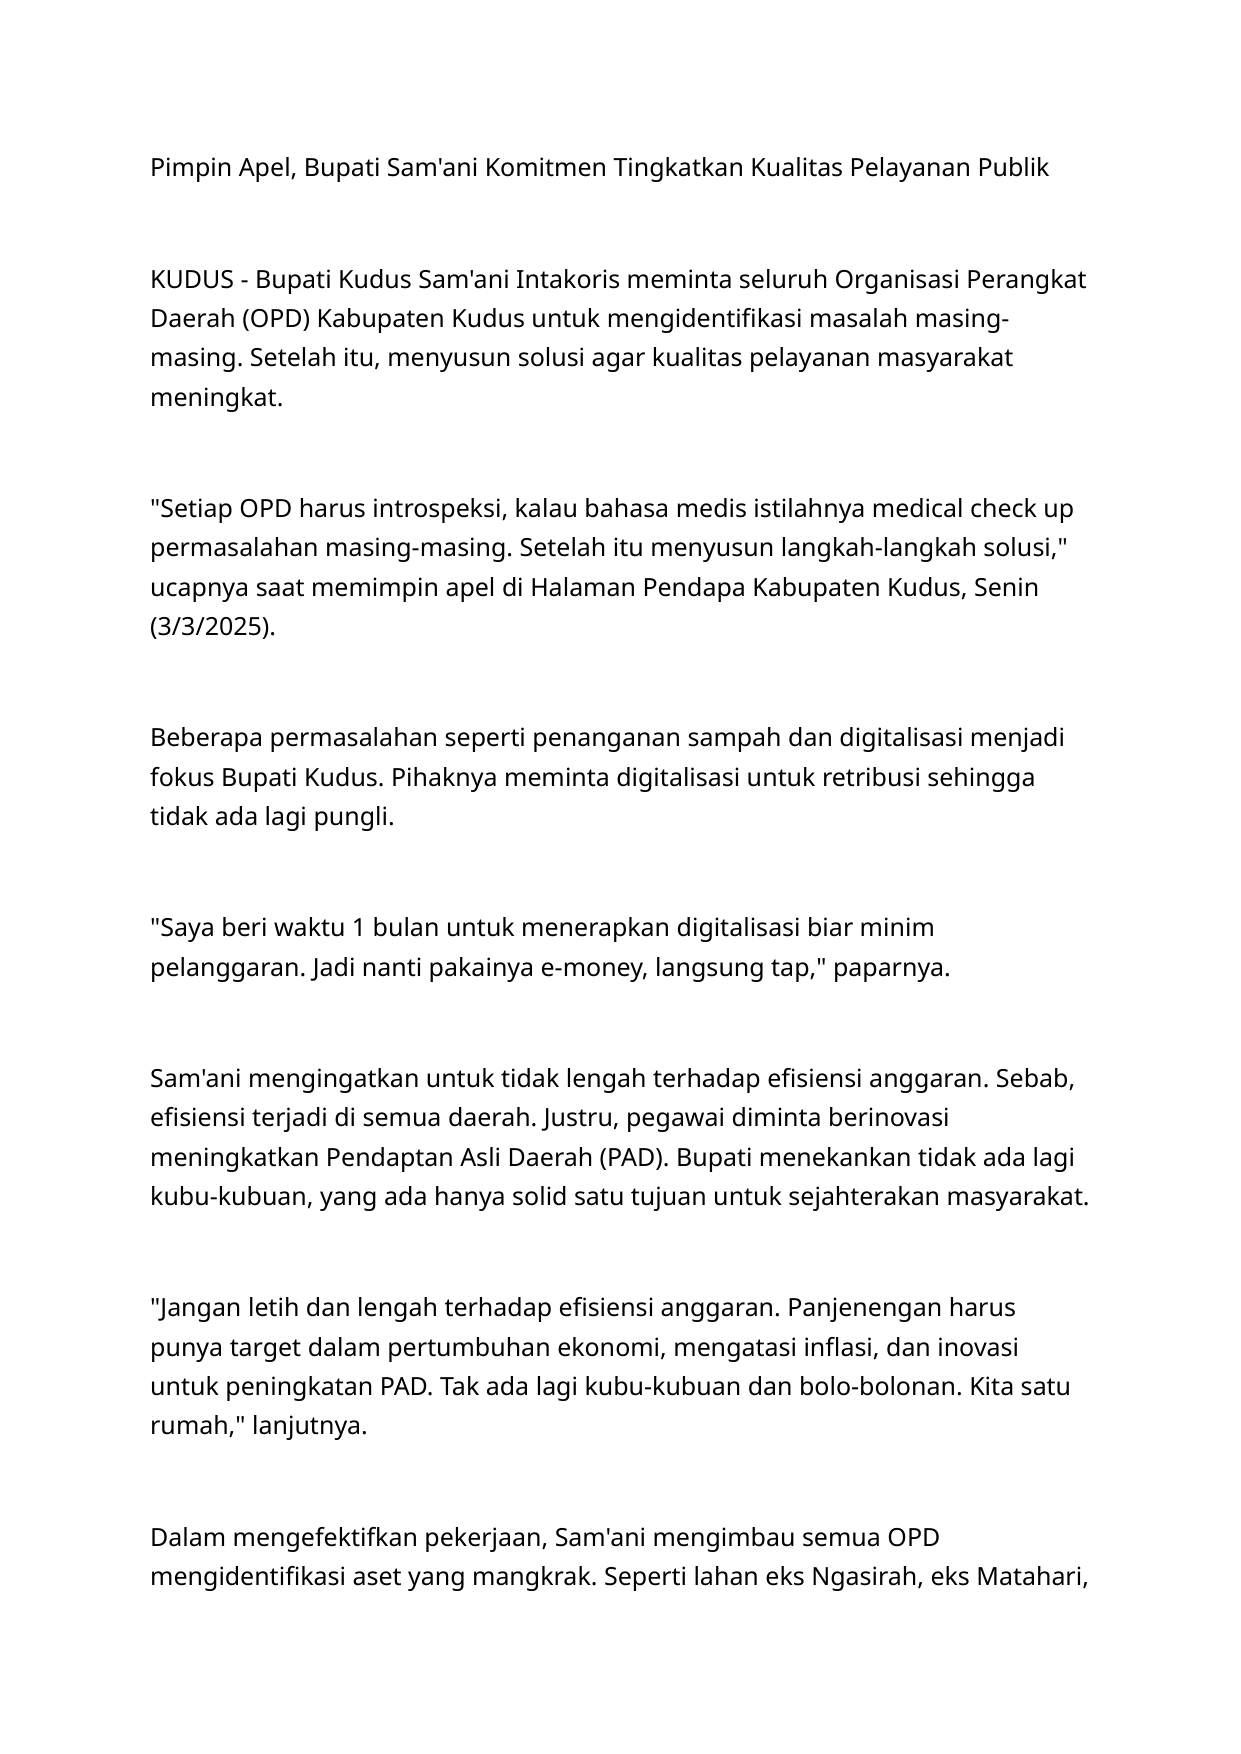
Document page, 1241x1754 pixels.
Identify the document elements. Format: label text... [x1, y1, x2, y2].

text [150, 1519, 1090, 1592]
text Beberapa permasalahan seperti penanganan sampah dan digitalisasi menjadi fokus Bupati Kudus. Pihaknya meminta digitalisasi untuk retribusi sehingga tidak ada lagi pungli. [150, 720, 1090, 832]
text Pimpin Apel, Bupati Sam'ani Komitmen Tingkatkan Kualitas Pelayanan Publik [150, 150, 1090, 184]
text "Jangan letih dan lengah terhadap efisiensi anggaran. Panjenengan harus punya target dalam pertumbuhan ekonomi, mengatasi inflasi, dan inovasi untuk peningkatan PAD. Tak ada lagi kubu-kubuan dan bolo-bolonan. Kita satu rumah," lanjutnya. [150, 1290, 1090, 1442]
text "Setiap OPD harus introspeksi, kalau bahasa medis istilahnya medical check up permasalahan masing-masing. Setelah itu menyusun langkah-langkah solusi," ucapnya saat memimpin apel di Halaman Pendapa Kabupaten Kudus, Senin (3/3/2025). [150, 491, 1090, 642]
text "Saya beri waktu 1 bulan untuk menerapkan digitalisasi biar minim pelanggaran. Jadi nanti pakainya e-money, langsung tap," paparnya. [150, 910, 1090, 983]
text Sam'ani mengingatkan untuk tidak lengah terhadap efisiensi anggaran. Sebab, efisiensi terjadi di semua daerah. Justru, pegawai diminta berinovasi meningkatkan Pendaptan Asli Daerah (PAD). Bupati menekankan tidak ada lagi kubu-kubuan, yang ada hanya solid satu tujuan untuk sejahterakan masyarakat. [150, 1061, 1090, 1212]
text KUDUS - Bupati Kudus Sam'ani Intakoris meminta seluruh Organisasi Perangkat Daerah (OPD) Kabupaten Kudus untuk mengidentifikasi masalah masing-masing. Setelah itu, menyusun solusi agar kualitas pelayanan masyarakat meningkat. [150, 262, 1090, 413]
